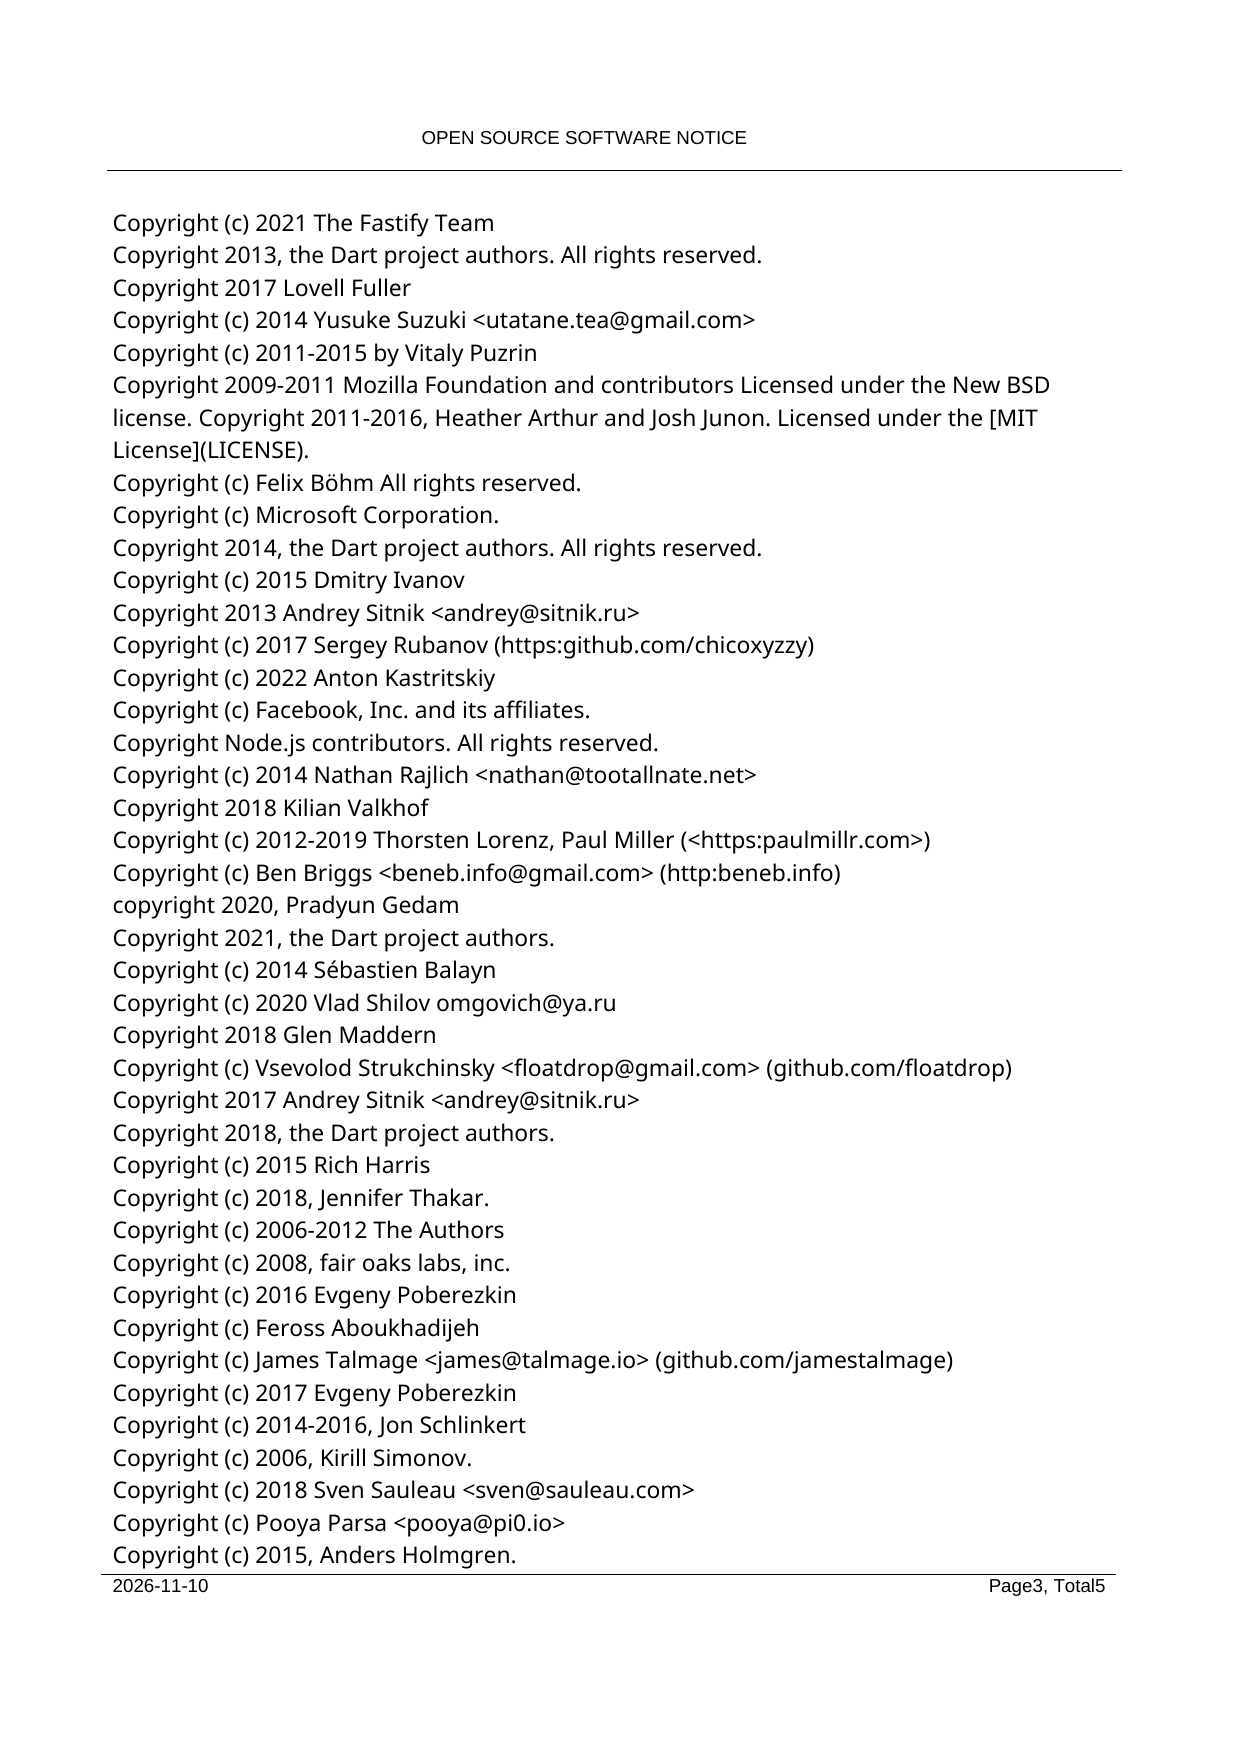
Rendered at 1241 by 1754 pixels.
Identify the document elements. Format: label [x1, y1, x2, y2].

text [112, 206, 1128, 1571]
